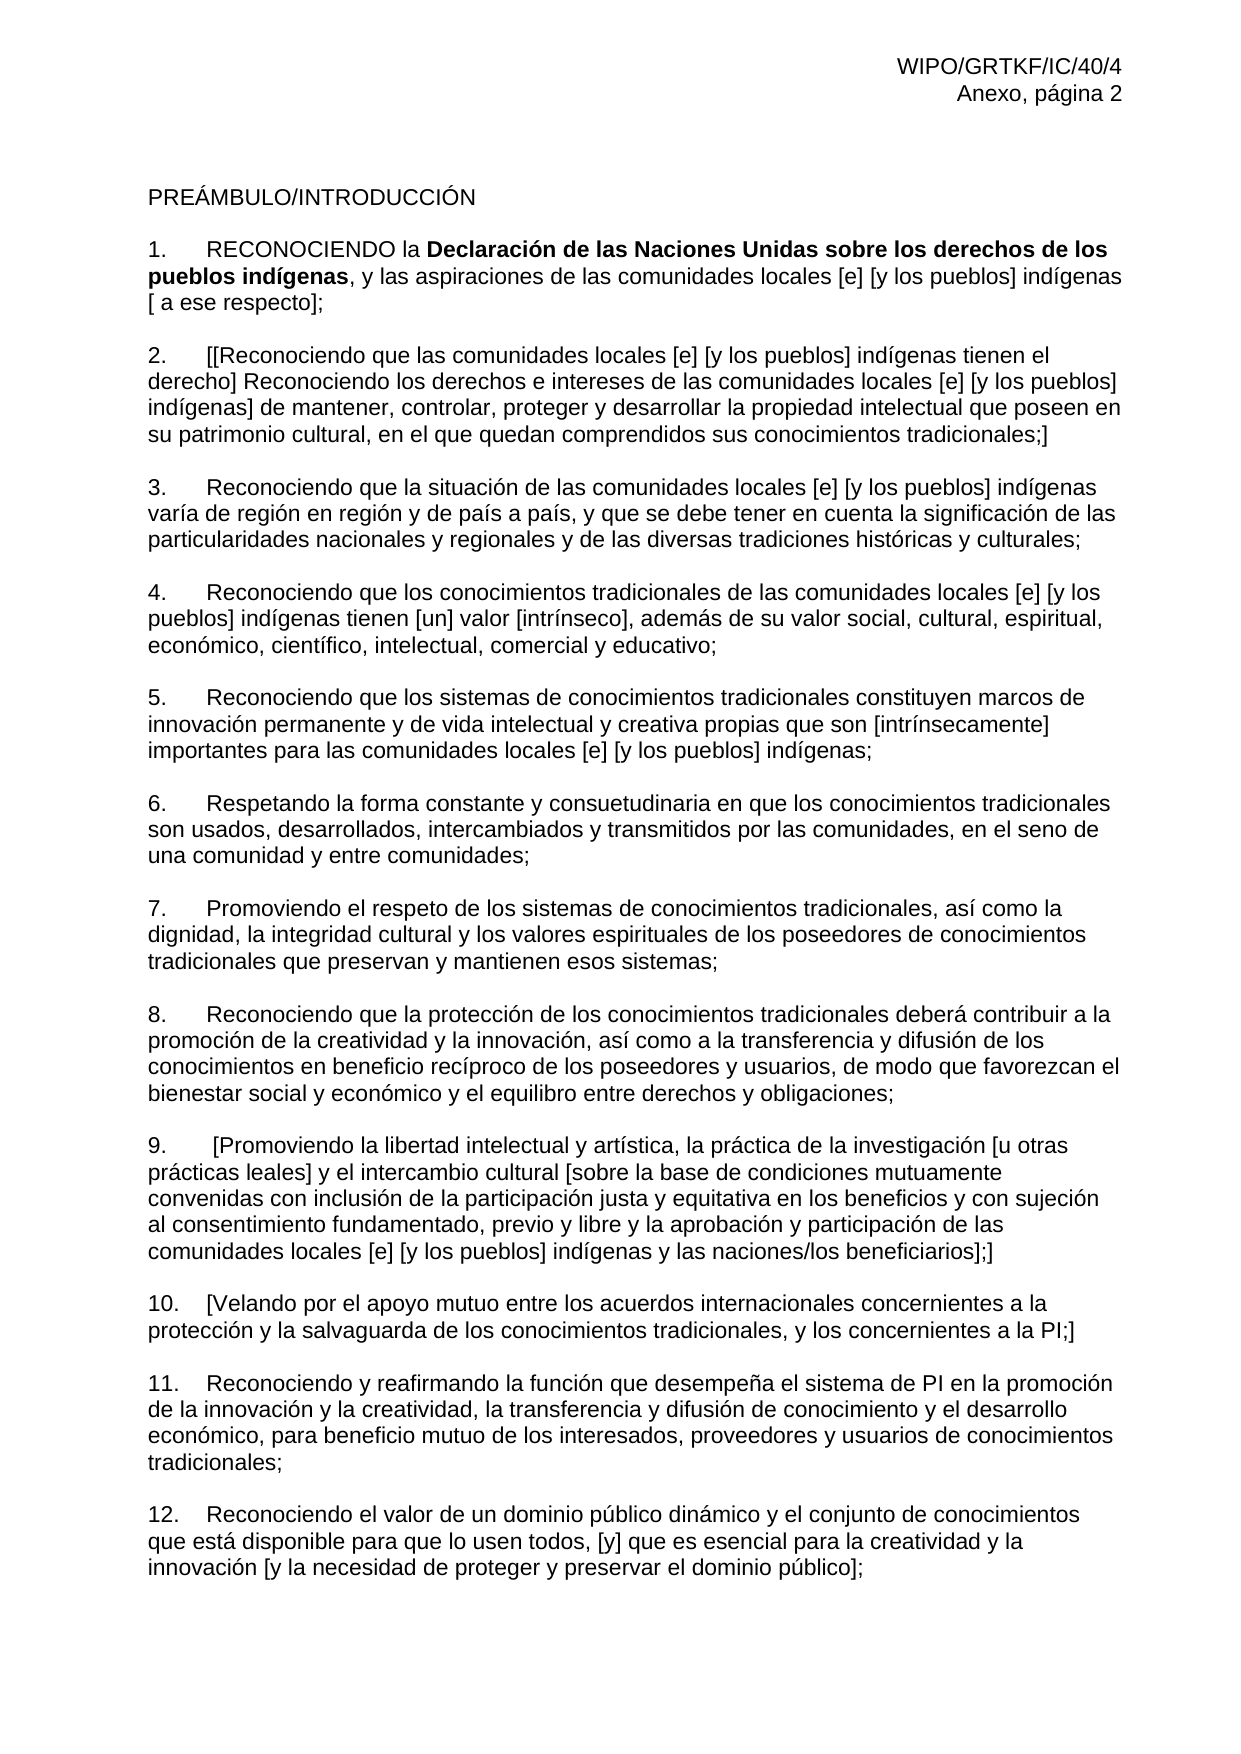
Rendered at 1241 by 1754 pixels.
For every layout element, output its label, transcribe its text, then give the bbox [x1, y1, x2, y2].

list Respetando la forma constante y consuetudinaria en que los conocimientos tradicionales son usados, desarrollados, intercambiados y transmitidos por las comunidades, en el seno de una comunidad y entre comunidades; [148, 790, 1122, 869]
list Reconociendo que los sistemas de conocimientos tradicionales constituyen marcos de innovación permanente y de vida intelectual y creativa propias que son [intrínsecamente] importantes para las comunidades locales [e] [y los pueblos] indígenas; [148, 684, 1122, 763]
list Promoviendo el respeto de los sistemas de conocimientos tradicionales, así como la dignidad, la integridad cultural y los valores espirituales de los poseedores de conocimientos tradicionales que preservan y mantienen esos sistemas; [148, 895, 1122, 974]
list [Promoviendo la libertad intelectual y artística, la práctica de la investigación [u otras prácticas leales] y el intercambio cultural [sobre la base de condiciones mutuamente convenidas con inclusión de la participación justa y equitativa en los beneficios y con sujeción al consentimiento fundamentado, previo y libre y la aprobación y participación de las comunidades locales [e] [y los pueblos] indígenas y las naciones/los beneficiarios];] [148, 1132, 1122, 1264]
list Reconociendo que los conocimientos tradicionales de las comunidades locales [e] [y los pueblos] indígenas tienen [un] valor [intrínseco], además de su valor social, cultural, espiritual, económico, científico, intelectual, comercial y educativo; [148, 579, 1122, 658]
list RECONOCIENDO la Declaración de las Naciones Unidas sobre los derechos de los pueblos indígenas, y las aspiraciones de las comunidades locales [e] [y los pueblos] indígenas [ a ese respecto]; [148, 236, 1122, 315]
list Reconociendo que la situación de las comunidades locales [e] [y los pueblos] indígenas varía de región en región y de país a país, y que se debe tener en cuenta la significación de las particularidades nacionales y regionales y de las diversas tradiciones históricas y culturales; [148, 473, 1122, 552]
list Reconociendo que la protección de los conocimientos tradicionales deberá contribuir a la promoción de la creatividad y la innovación, así como a la transferencia y difusión de los conocimientos en beneficio recíproco de los poseedores y usuarios, de modo que favorezcan el bienestar social y económico y el equilibro entre derechos y obligaciones; [148, 1001, 1122, 1106]
list Reconociendo el valor de un dominio público dinámico y el conjunto de conocimientos que está disponible para que lo usen todos, [y] que es esencial para la creatividad y la innovación [y la necesidad de proteger y preservar el dominio público]; [148, 1501, 1122, 1580]
list Reconociendo y reafirmando la función que desempeña el sistema de PI en la promoción de la innovación y la creatividad, la transferencia y difusión de conocimiento y el desarrollo económico, para beneficio mutuo de los interesados, proveedores y usuarios de conocimientos tradicionales; [148, 1369, 1122, 1475]
list [Velando por el apoyo mutuo entre los acuerdos internacionales concernientes a la protección y la salvaguarda de los conocimientos tradicionales, y los concernientes a la PI;] [148, 1290, 1122, 1343]
text PREÁMBULO/INTRODUCCIÓN [148, 183, 1122, 210]
list [[Reconociendo que las comunidades locales [e] [y los pueblos] indígenas tienen el derecho] Reconociendo los derechos e intereses de las comunidades locales [e] [y los pueblos] indígenas] de mantener, controlar, proteger y desarrollar la propiedad intelectual que poseen en su patrimonio cultural, en el que quedan comprendidos sus conocimientos tradicionales;] [148, 342, 1122, 447]
